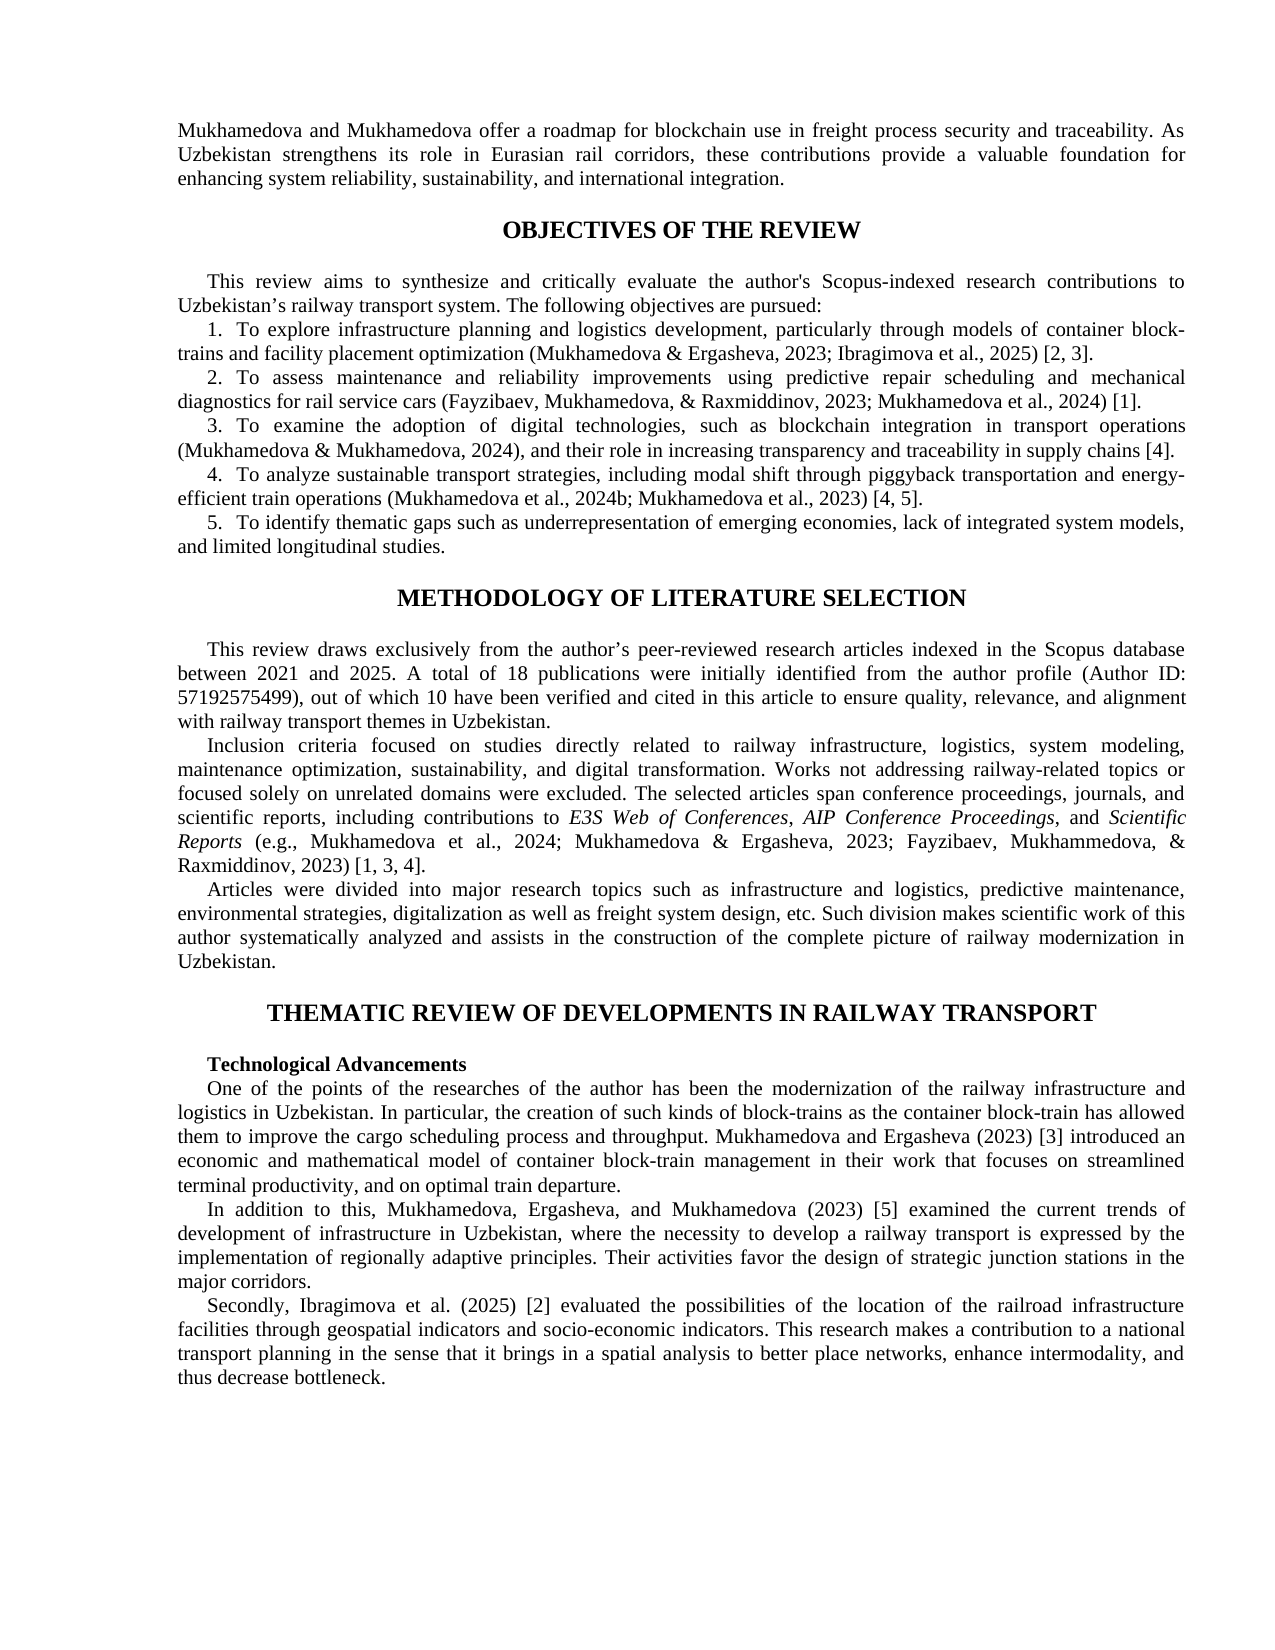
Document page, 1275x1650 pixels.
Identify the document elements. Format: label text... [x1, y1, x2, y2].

subtitle METHODOLOGY OF LITERATURE SELECTION [177, 583, 1186, 612]
text Secondly, Ibragimova et al. (2025) [2] evaluated the possibilities of the location of the railroad infrastructure facilities through geospatial indicators and socio-economic indicators. This research makes a contribution to a national transport planning in the sense that it brings in a spatial analysis to better place networks, enhance intermodality, and thus decrease bottleneck. [177, 1293, 1186, 1389]
text This review draws exclusively from the author’s peer-reviewed research articles indexed in the Scopus database between 2021 and 2025. A total of 18 publications were initially identified from the author profile (Author ID: 57192575499), out of which 10 have been verified and cited in this article to ensure quality, relevance, and alignment with railway transport themes in Uzbekistan. [177, 637, 1186, 733]
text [177, 118, 1186, 190]
text Technological Advancements [177, 1052, 1186, 1076]
text This review aims to synthesize and critically evaluate the author's Scopus-indexed research contributions to Uzbekistan’s railway transport system. The following objectives are pursued: [177, 269, 1186, 317]
subtitle OBJECTIVES OF THE REVIEW [177, 215, 1186, 244]
list To identify thematic gaps such as underrepresentation of emerging economies, lack of integrated system models, and limited longitudinal studies. [177, 510, 1186, 558]
text Articles were divided into major research topics such as infrastructure and logistics, predictive maintenance, environmental strategies, digitalization as well as freight system design, etc. Such division makes scientific work of this author systematically analyzed and assists in the construction of the complete picture of railway modernization in Uzbekistan. [177, 877, 1186, 973]
text THEMATIC REVIEW OF DEVELOPMENTS IN RAILWAY TRANSPORT [177, 998, 1186, 1027]
text One of the points of the researches of the author has been the modernization of the railway infrastructure and logistics in Uzbekistan. In particular, the creation of such kinds of block-trains as the container block-train has allowed them to improve the cargo scheduling process and throughput. Mukhamedova and Ergasheva (2023) [3] introduced an economic and mathematical model of container block-train management in their work that focuses on streamlined terminal productivity, and on optimal train departure. [177, 1076, 1186, 1197]
list To analyze sustainable transport strategies, including modal shift through piggyback transportation and energy- efficient train operations (Mukhamedova et al., 2024b; Mukhamedova et al., 2023) [4, 5]. [177, 462, 1186, 510]
list To explore infrastructure planning and logistics development, particularly through models of container block- trains and facility placement optimization (Mukhamedova & Ergasheva, 2023; Ibragimova et al., 2025) [2, 3]. [177, 317, 1186, 365]
list To examine the adoption of digital technologies, such as blockchain integration in transport operations (Mukhamedova & Mukhamedova, 2024), and their role in increasing transparency and traceability in supply chains [4]. [177, 413, 1186, 462]
text Inclusion criteria focused on studies directly related to railway infrastructure, logistics, system modeling, maintenance optimization, sustainability, and digital transformation. Works not addressing railway-related topics or focused solely on unrelated domains were excluded. The selected articles span conference proceedings, journals, and scientific reports, including contributions to E3S Web of Conferences, AIP Conference Proceedings, and Scientific Reports (e.g., Mukhamedova et al., 2024; Mukhamedova & Ergasheva, 2023; Fayzibaev, Mukhammedova, & Raxmiddinov, 2023) [1, 3, 4]. [177, 733, 1186, 877]
list To assess maintenance and reliability improvements using predictive repair scheduling and mechanical diagnostics for rail service cars (Fayzibaev, Mukhamedova, & Raxmiddinov, 2023; Mukhamedova et al., 2024) [1]. [177, 365, 1186, 413]
text In addition to this, Mukhamedova, Ergasheva, and Mukhamedova (2023) [5] examined the current trends of development of infrastructure in Uzbekistan, where the necessity to develop a railway transport is expressed by the implementation of regionally adaptive principles. Their activities favor the design of strategic junction stations in the major corridors. [177, 1197, 1186, 1293]
